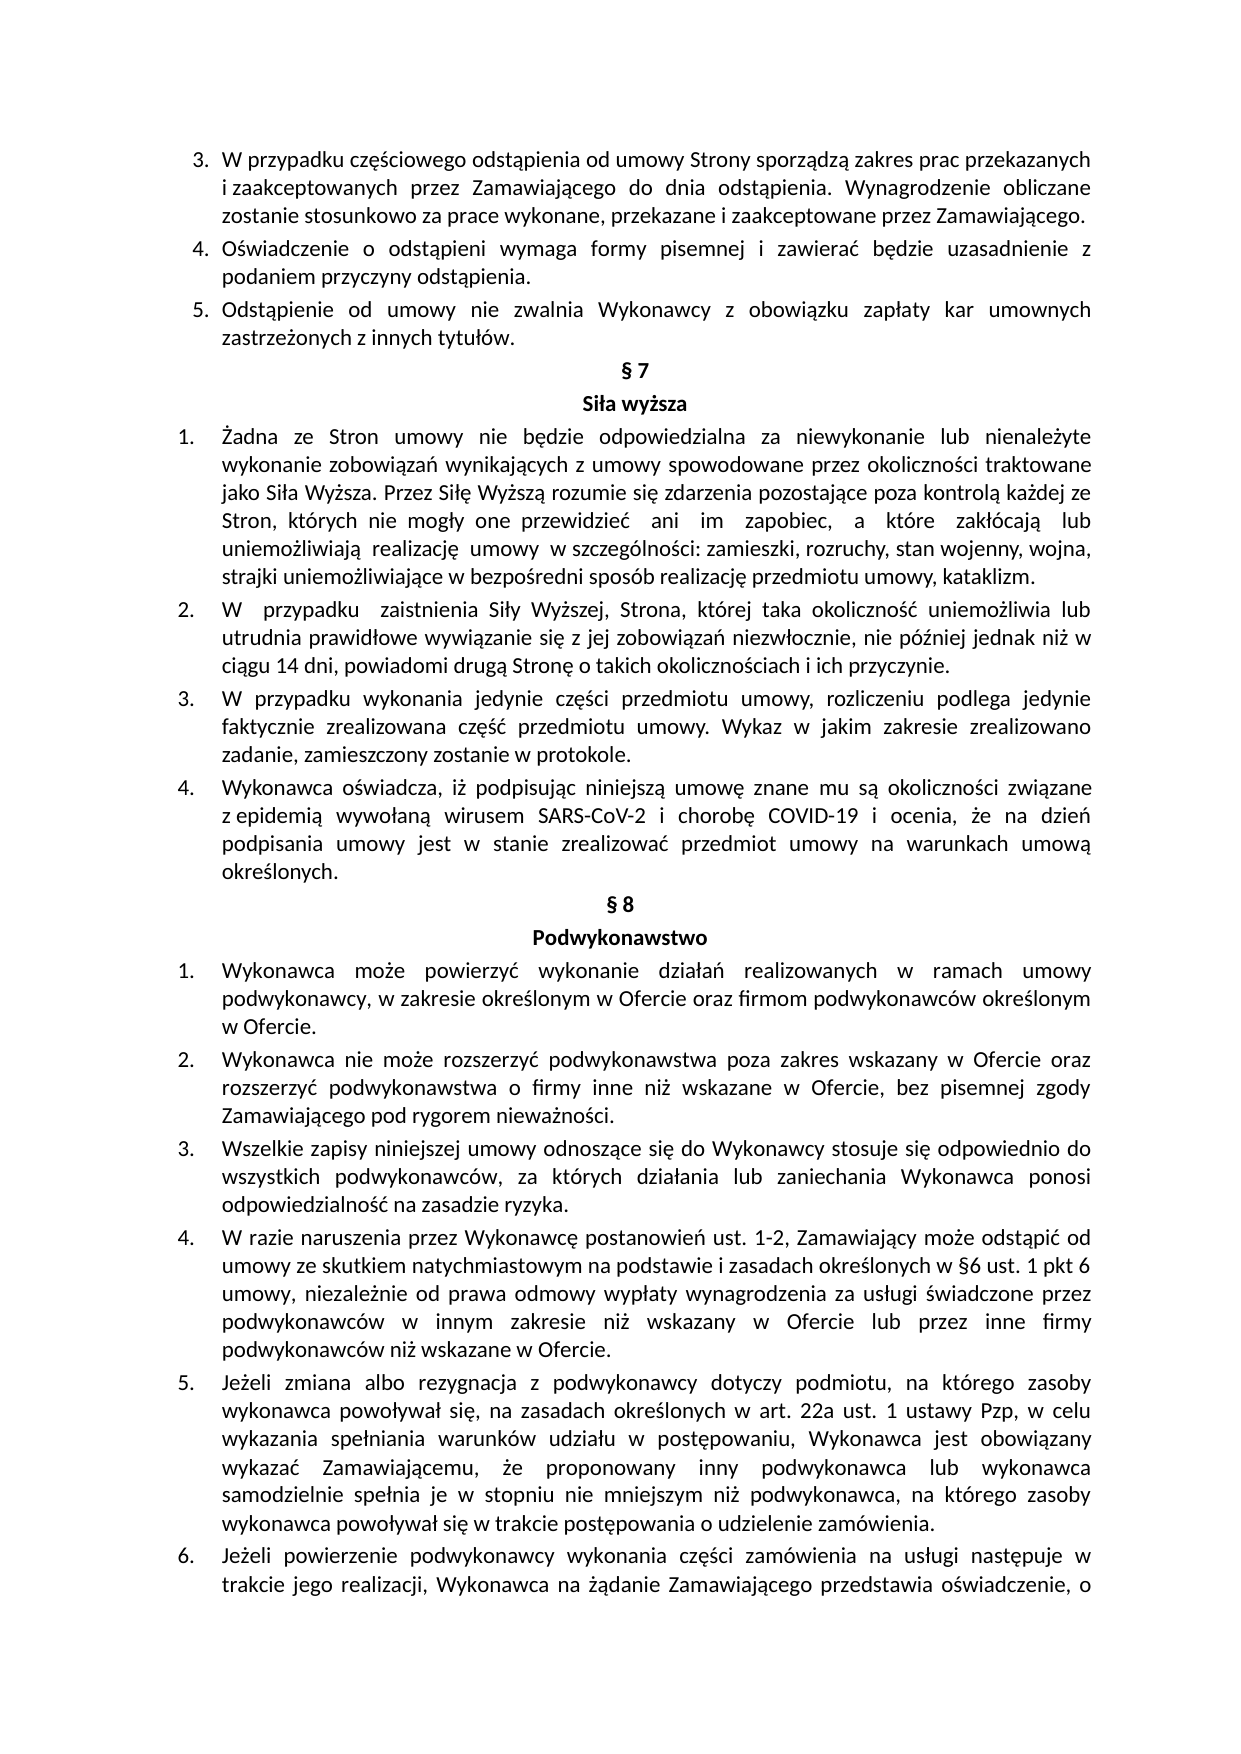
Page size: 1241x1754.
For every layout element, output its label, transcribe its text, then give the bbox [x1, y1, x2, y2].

list W przypadku częściowego odstąpienia od umowy Strony sporządzą zakres prac przekazanych i zaakceptowanych przez Zamawiającego do dnia odstąpienia. Wynagrodzenie obliczane zostanie stosunkowo za prace wykonane, przekazane i zaakceptowane przez Zamawiającego. [192, 145, 1093, 229]
text Siła wyższa [177, 389, 1093, 417]
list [177, 1542, 1093, 1598]
text Podwykonawstwo [148, 923, 1093, 951]
text § 7 [177, 356, 1093, 384]
list W razie naruszenia przez Wykonawcę postanowień ust. 1-2, Zamawiający może odstąpić od umowy ze skutkiem natychmiastowym na podstawie i zasadach określonych w §6 ust. 1 pkt 6 umowy, niezależnie od prawa odmowy wypłaty wynagrodzenia za usługi świadczone przez podwykonawców w innym zakresie niż wskazany w Ofercie lub przez inne firmy podwykonawców niż wskazane w Ofercie. [177, 1223, 1093, 1363]
list W przypadku zaistnienia Siły Wyższej, Strona, której taka okoliczność uniemożliwia lub utrudnia prawidłowe wywiązanie się z jej zobowiązań niezwłocznie, nie później jednak niż w ciągu 14 dni, powiadomi drugą Stronę o takich okolicznościach i ich przyczynie. [177, 595, 1093, 679]
list Wykonawca nie może rozszerzyć podwykonawstwa poza zakres wskazany w Ofercie oraz rozszerzyć podwykonawstwa o firmy inne niż wskazane w Ofercie, bez pisemnej zgody Zamawiającego pod rygorem nieważności. [177, 1045, 1093, 1129]
text § 8 [148, 890, 1093, 918]
list Odstąpienie od umowy nie zwalnia Wykonawcy z obowiązku zapłaty kar umownych zastrzeżonych z innych tytułów. [192, 295, 1093, 351]
list Wykonawca może powierzyć wykonanie działań realizowanych w ramach umowy podwykonawcy, w zakresie określonym w Ofercie oraz firmom podwykonawców określonym w Ofercie. [177, 956, 1093, 1040]
list Oświadczenie o odstąpieni wymaga formy pisemnej i zawierać będzie uzasadnienie z podaniem przyczyny odstąpienia. [192, 234, 1093, 290]
list Wykonawca oświadcza, iż podpisując niniejszą umowę znane mu są okoliczności związane z epidemią wywołaną wirusem SARS-CoV-2 i chorobę COVID-19 i ocenia, że na dzień podpisania umowy jest w stanie zrealizować przedmiot umowy na warunkach umową określonych. [177, 773, 1093, 885]
list Wszelkie zapisy niniejszej umowy odnoszące się do Wykonawcy stosuje się odpowiednio do wszystkich podwykonawców, za których działania lub zaniechania Wykonawca ponosi odpowiedzialność na zasadzie ryzyka. [177, 1134, 1093, 1218]
list W przypadku wykonania jedynie części przedmiotu umowy, rozliczeniu podlega jedynie faktycznie zrealizowana część przedmiotu umowy. Wykaz w jakim zakresie zrealizowano zadanie, zamieszczony zostanie w protokole. [177, 684, 1093, 768]
list Jeżeli zmiana albo rezygnacja z podwykonawcy dotyczy podmiotu, na którego zasoby wykonawca powoływał się, na zasadach określonych w art. 22a ust. 1 ustawy Pzp, w celu wykazania spełniania warunków udziału w postępowaniu, Wykonawca jest obowiązany wykazać Zamawiającemu, że proponowany inny podwykonawca lub wykonawca samodzielnie spełnia je w stopniu nie mniejszym niż podwykonawca, na którego zasoby wykonawca powoływał się w trakcie postępowania o udzielenie zamówienia. [177, 1368, 1093, 1537]
list Żadna ze Stron umowy nie będzie odpowiedzialna za niewykonanie lub nienależyte wykonanie zobowiązań wynikających z umowy spowodowane przez okoliczności traktowane jako Siła Wyższa. Przez Siłę Wyższą rozumie się zdarzenia pozostające poza kontrolą każdej ze Stron, których nie mogły one przewidzieć ani im zapobiec, a które zakłócają lub uniemożliwiają realizację umowy w szczególności: zamieszki, rozruchy, stan wojenny, wojna, strajki uniemożliwiające w bezpośredni sposób realizację przedmiotu umowy, kataklizm. [177, 422, 1093, 590]
